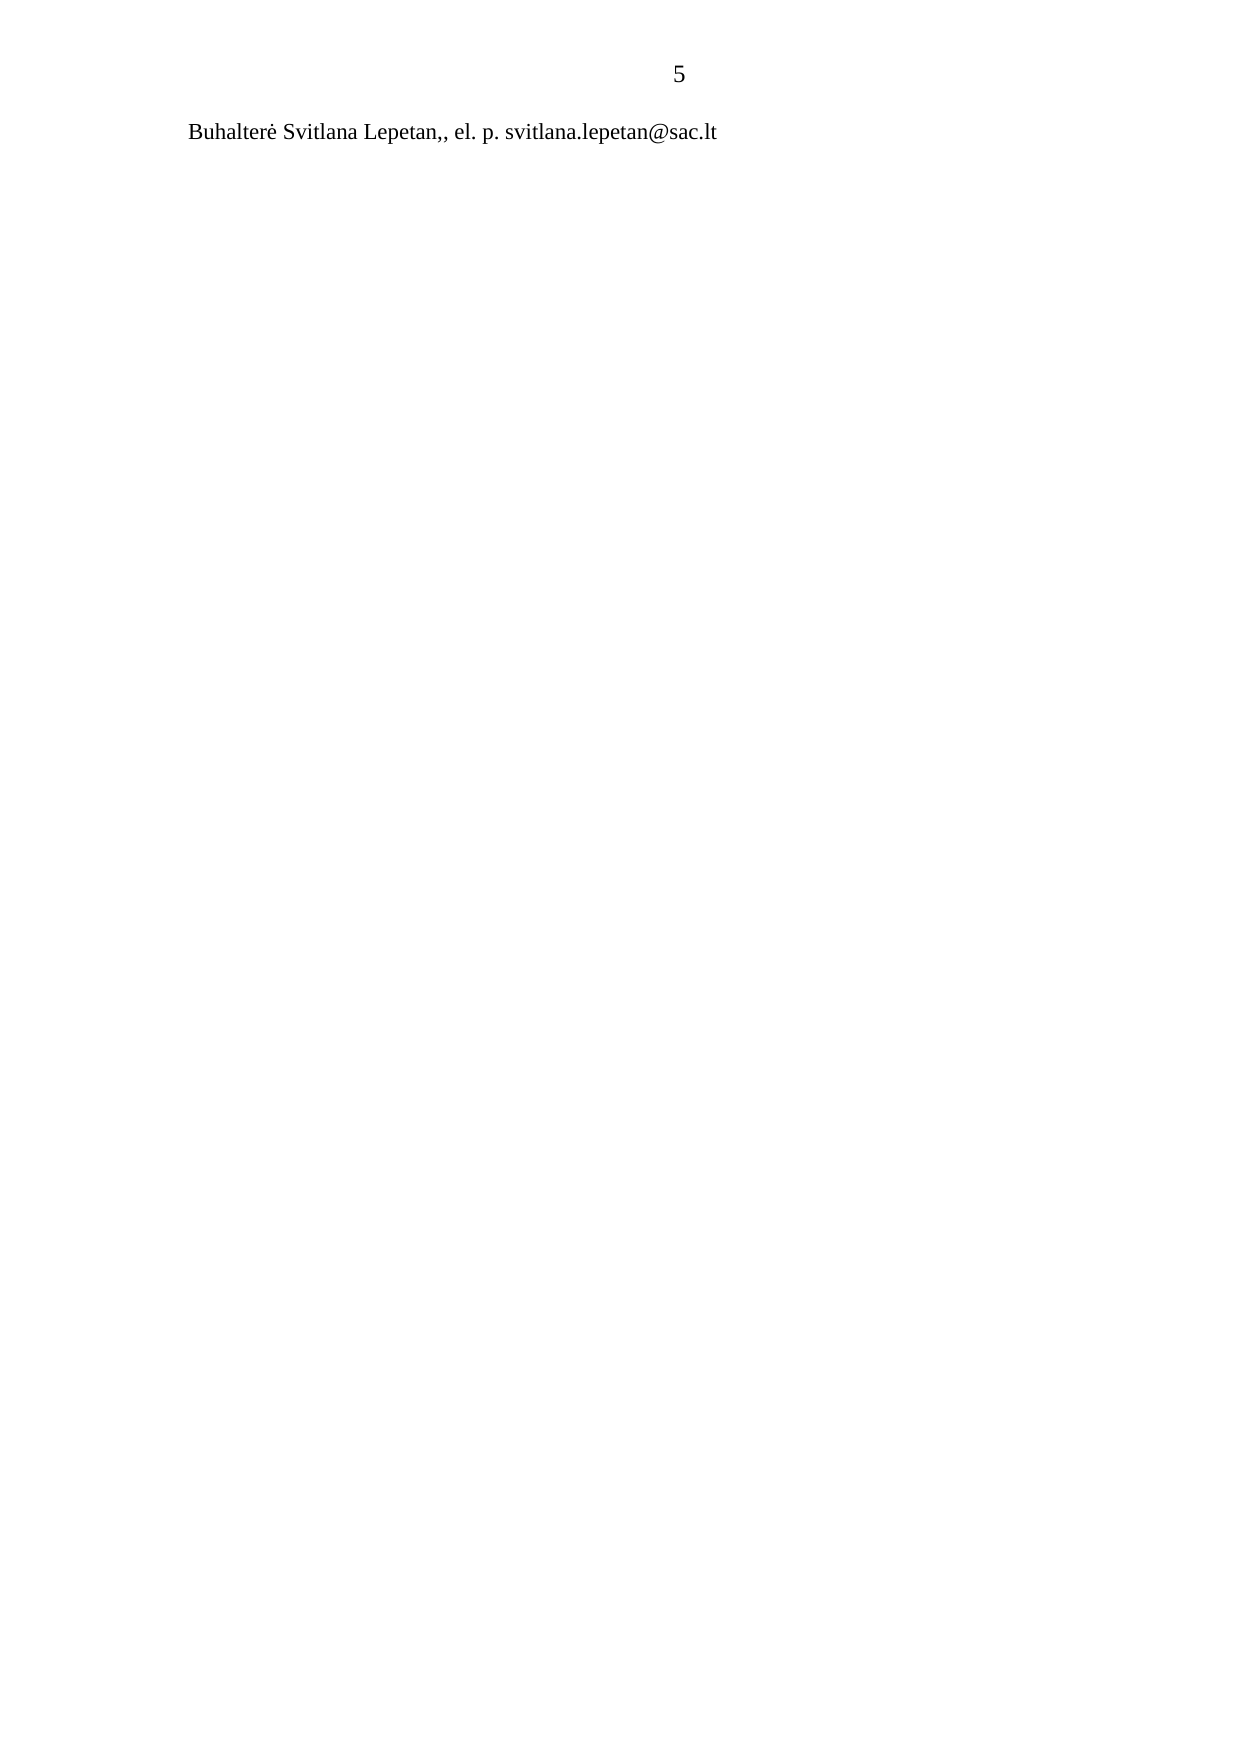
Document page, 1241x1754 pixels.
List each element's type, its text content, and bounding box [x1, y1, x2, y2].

text Buhalterė Svitlana Lepetan,, el. p. svitlana.lepetan@sac.lt [188, 118, 1181, 144]
